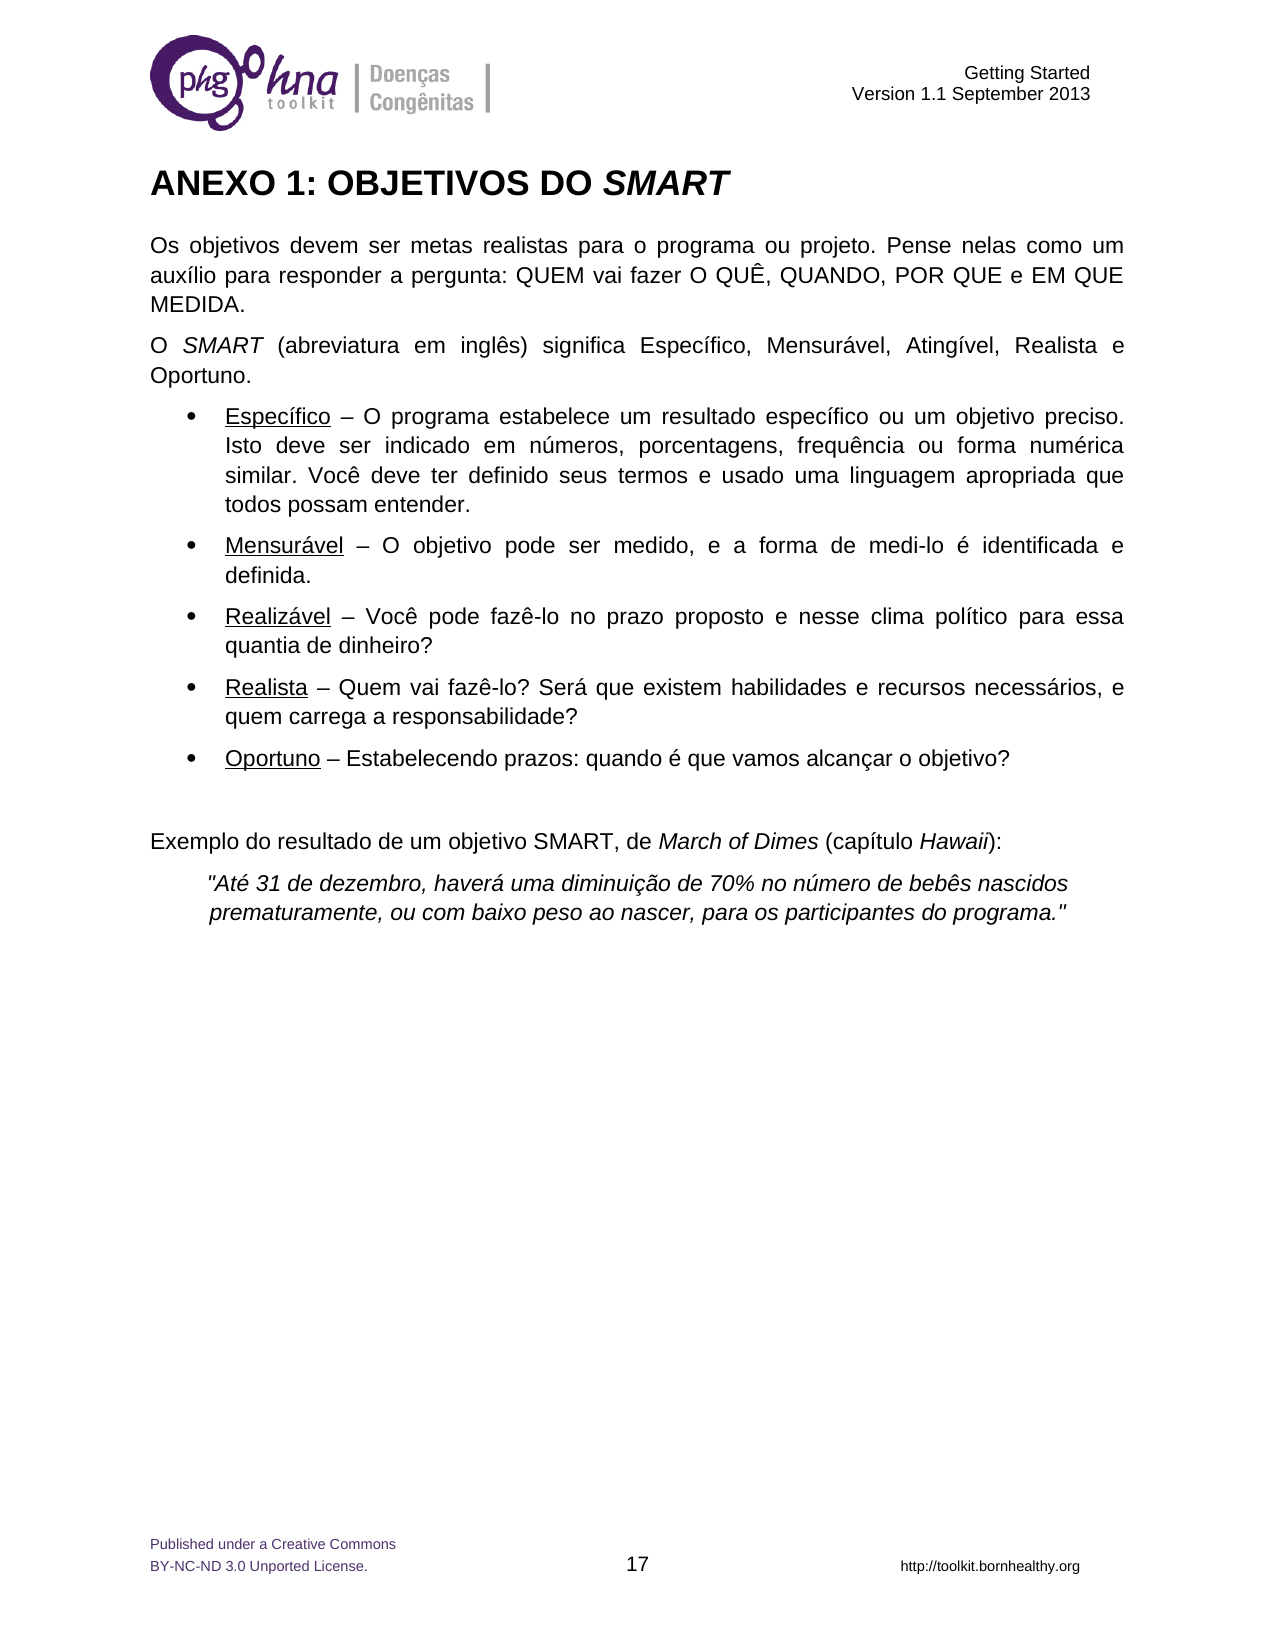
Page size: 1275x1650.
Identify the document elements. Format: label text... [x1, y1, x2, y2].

text Os objetivos devem ser metas realistas para o programa ou projeto. Pense nelas como um auxílio para responder a pergunta: QUEM vai fazer O QUÊ, QUANDO, POR QUE e EM QUE MEDIDA. [150, 229, 1125, 317]
list Oportuno – Estabelecendo prazos: quando é que vamos alcançar o objetivo? [187, 742, 1125, 771]
picture [150, 35, 490, 131]
text Exemplo do resultado de um objetivo SMART, de March of Dimes (capítulo Hawaii): [150, 825, 1125, 854]
list Específico – O programa estabelece um resultado específico ou um objetivo preciso. Isto deve ser indicado em números, porcentagens, frequência ou forma numérica similar. Você deve ter definido seus termos e usado uma linguagem apropriada que todos possam entender. [187, 400, 1125, 517]
list Mensurável – O objetivo pode ser medido, e a forma de medi-lo é identificada e definida. [187, 529, 1125, 588]
text O SMART (abreviatura em inglês) significa Específico, Mensurável, Atingível, Realista e Oportuno. [150, 329, 1125, 388]
list Realizável – Você pode fazê-lo no prazo proposto e nesse clima político para essa quantia de dinheiro? [187, 600, 1125, 659]
text "Até 31 de dezembro, haverá uma diminuição de 70% no número de bebês nascidos prematuramente, ou com baixo peso ao nascer, para os participantes do programa." [150, 867, 1125, 925]
list Realista – Quem vai fazê-lo? Será que existem habilidades e recursos necessários, e quem carrega a responsabilidade? [187, 671, 1125, 729]
text ANEXO 1: objetivos do SMART [150, 162, 1125, 203]
